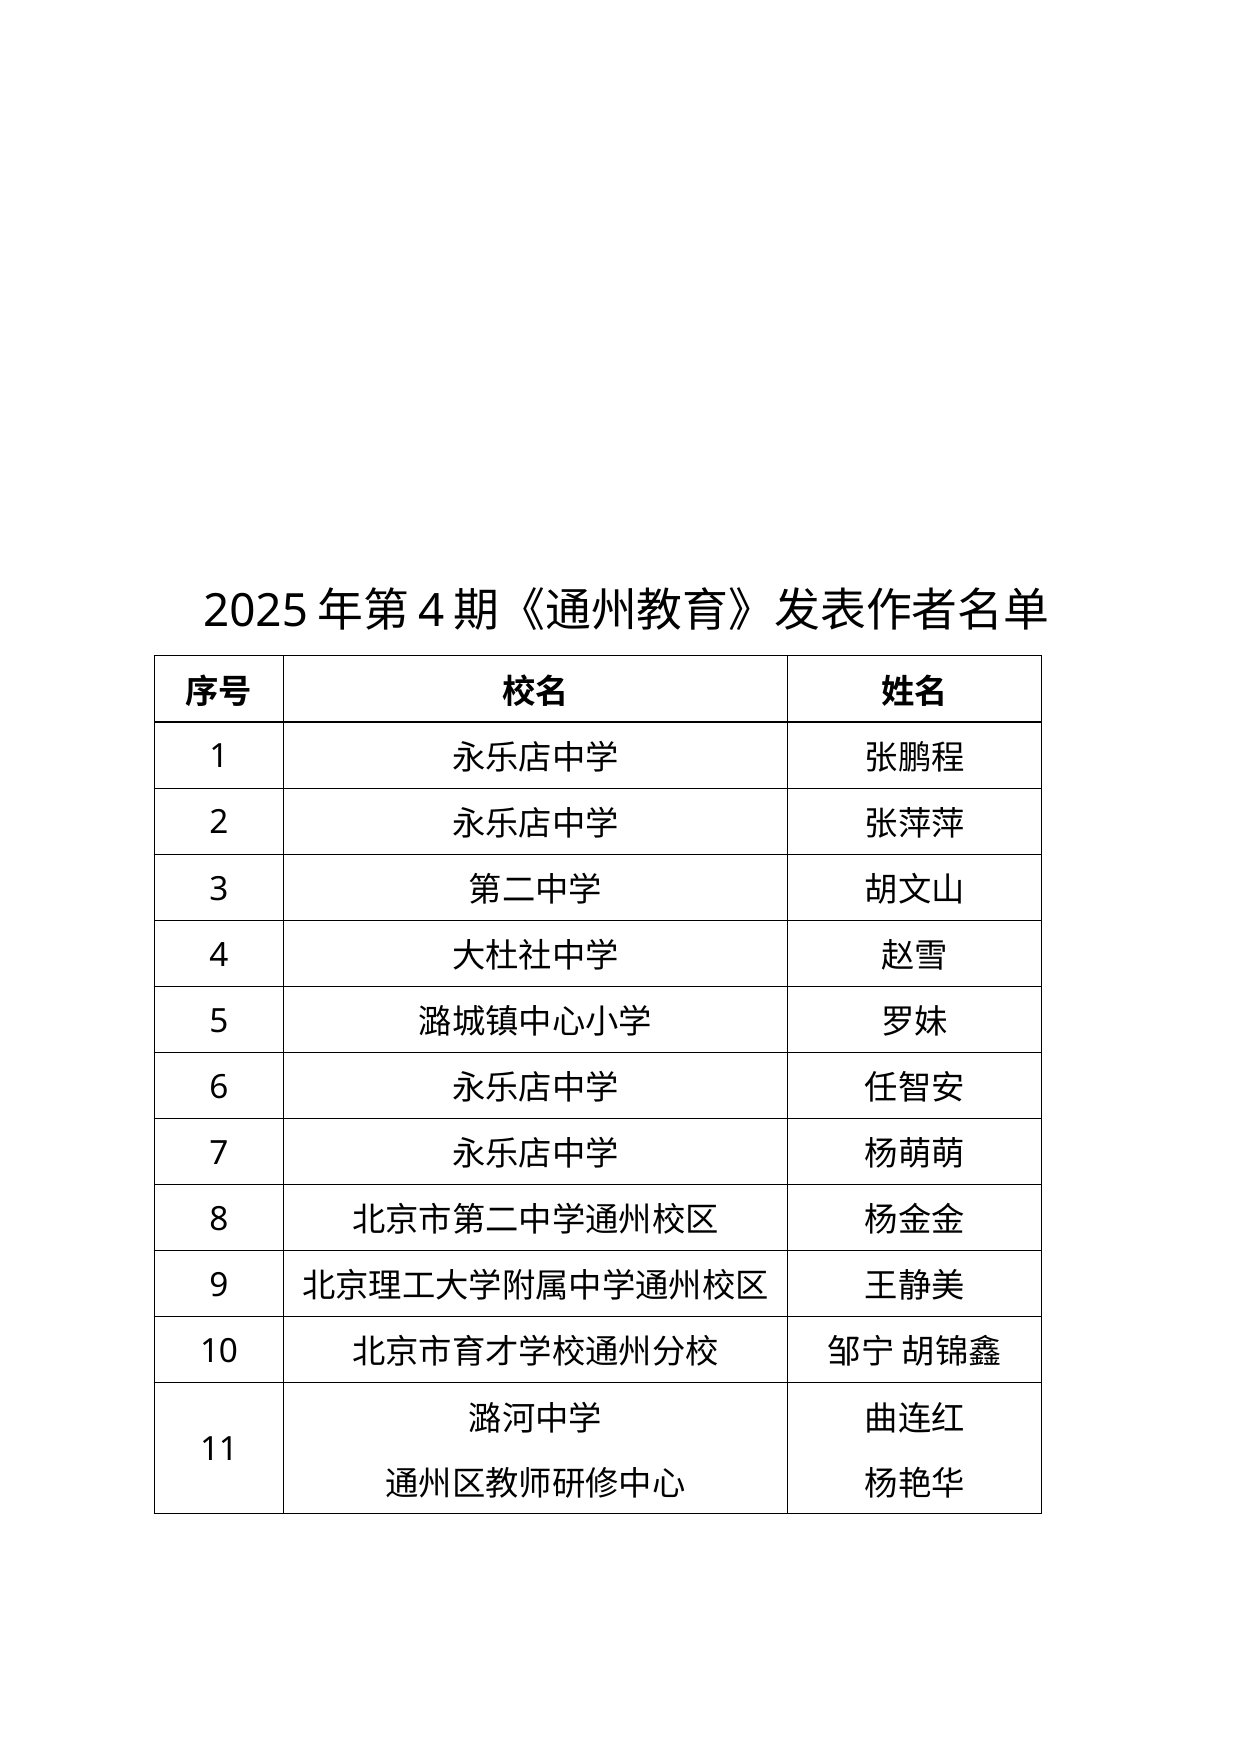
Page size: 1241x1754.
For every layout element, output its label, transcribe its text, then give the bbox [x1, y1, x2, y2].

table_cell 张萍萍 [788, 789, 1041, 853]
table_cell 11 [155, 1383, 283, 1513]
table_cell 任智安 [788, 1053, 1041, 1118]
table_cell 永乐店中学 [284, 1119, 787, 1184]
table_cell 8 [155, 1185, 283, 1250]
table_cell 赵雪 [788, 921, 1041, 986]
table_cell 9 [155, 1251, 283, 1316]
table_cell 潞城镇中心小学 [284, 987, 787, 1052]
table_cell 杨萌萌 [788, 1119, 1041, 1184]
table_cell 北京理工大学附属中学通州校区 [284, 1251, 787, 1316]
table_cell 2 [155, 789, 283, 853]
table_cell 永乐店中学 [284, 1053, 787, 1118]
table_cell 5 [155, 987, 283, 1052]
table_cell 张鹏程 [788, 723, 1041, 787]
table_cell 王静美 [788, 1251, 1041, 1316]
table_cell 大杜社中学 [284, 921, 787, 986]
table_cell 第二中学 [284, 855, 787, 919]
table_cell 杨金金 [788, 1185, 1041, 1250]
table_cell 3 [155, 855, 283, 919]
table_cell 6 [155, 1053, 283, 1118]
table_cell 北京市第二中学通州校区 [284, 1185, 787, 1250]
table_cell 胡文山 [788, 855, 1041, 919]
table_cell 罗妹 [788, 987, 1041, 1052]
table_cell 永乐店中学 [284, 723, 787, 787]
table_cell 永乐店中学 [284, 789, 787, 853]
text 2025年第4期《通州教育》发表作者名单 [165, 558, 1087, 655]
table_header 姓名 [788, 656, 1041, 721]
table_header 序号 [155, 656, 283, 721]
table_cell 邹宁 胡锦鑫 [788, 1317, 1041, 1382]
table_cell 北京市育才学校通州分校 [284, 1317, 787, 1382]
table_cell 1 [155, 723, 283, 787]
table_cell 10 [155, 1317, 283, 1382]
table_cell 曲连红 杨艳华 [788, 1383, 1041, 1513]
table_cell 4 [155, 921, 283, 986]
table_header 校名 [284, 656, 787, 721]
table_cell 潞河中学 通州区教师研修中心 [284, 1383, 787, 1513]
table_cell 7 [155, 1119, 283, 1184]
